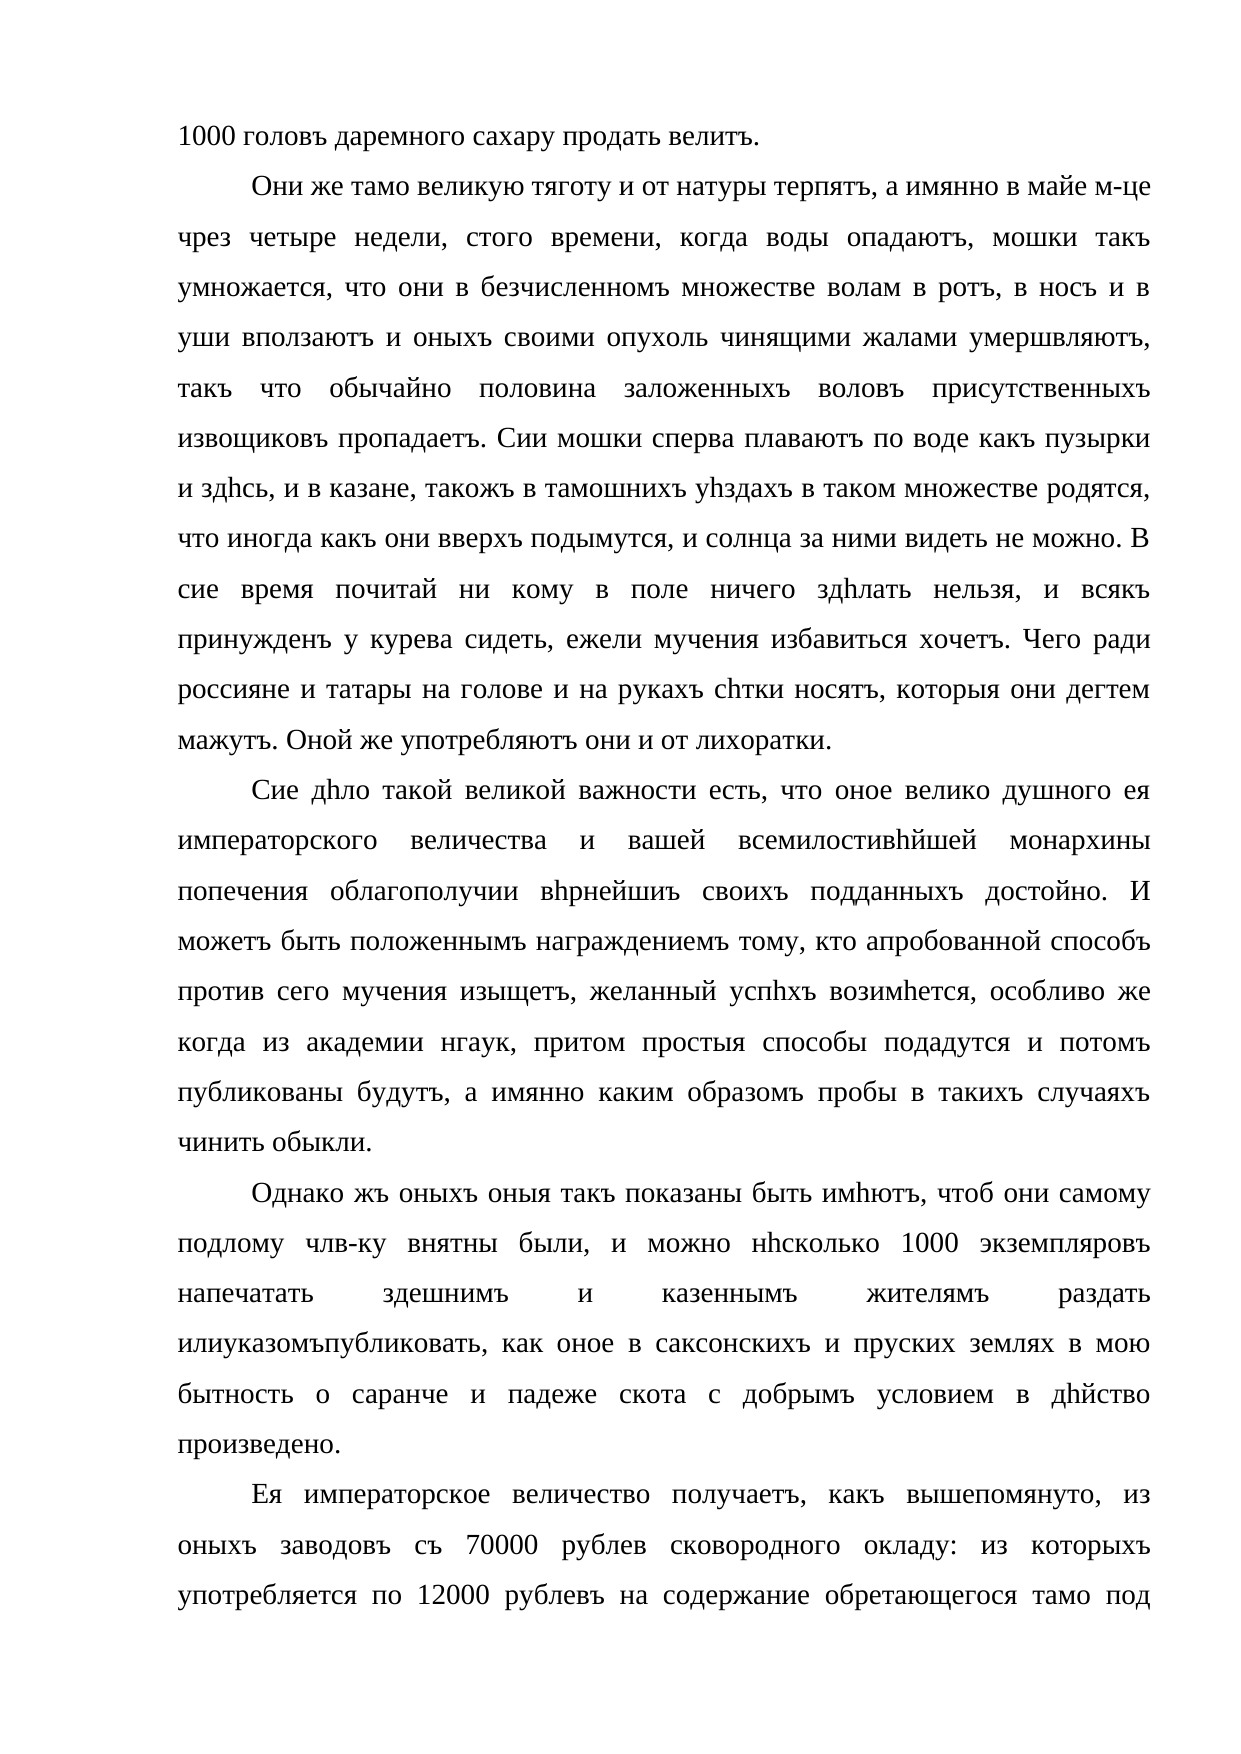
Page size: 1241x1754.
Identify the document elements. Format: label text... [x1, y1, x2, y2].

text Сие дhло такой великой важности есть, что оное велико душного ея императорского величества и вашей всемилостивhйшей монархины попечения облагополучии вhрнейшиъ своихъ подданныхъ достойно. И можетъ быть положеннымъ награждениемъ тому, кто апробованной способъ против сего мучения изыщетъ, желанный успhхъ возимhется, особливо же когда из академии нгаук, притом простыя способы подадутся и потомъ публикованы будутъ, а имянно каким образомъ пробы в такихъ случаяхъ чинить обыкли. [177, 772, 1152, 1158]
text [177, 1477, 1152, 1611]
text Они же тамо великую тяготу и от натуры терпятъ, а имянно в майе м-це чрез четыре недели, стого времени, когда воды опадаютъ, мошки такъ умножается, что они в безчисленномъ множестве волам в ротъ, в носъ и в уши вползаютъ и оныхъ своими опухоль чинящими жалами умершвляютъ, такъ что обычайно половина заложенныхъ воловъ присутственныхъ извощиковъ пропадаетъ. Сии мошки сперва плаваютъ по воде какъ пузырки и здhсь, и в казане, такожъ в тамошнихъ уhздахъ в таком множестве родятся, что иногда какъ они вверхъ подымутся, и солнца за ними видеть не можно. В сие время почитай ни кому в поле ничего здhлать нельзя, и всякъ принужденъ у курева сидеть, ежели мучения избавиться хочетъ. Чего ради россияне и татары на голове и на рукахъ сhтки носятъ, которыя они дегтем мажутъ. Оной же употребляютъ они и от лихоратки. [177, 168, 1152, 755]
text Однако жъ оныхъ оныя такъ показаны быть имhютъ, чтоб они самому подлому члв-ку внятны были, и можно нhсколько 1000 экземпляровъ напечатать здешнимъ и казеннымъ жителямъ раздать илиуказомъпубликовать, как оное в саксонскихъ и пруских землях в мою бытность о саранче и падеже скота с добрымъ условием в дhйство произведено. [177, 1175, 1152, 1460]
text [177, 118, 1152, 152]
